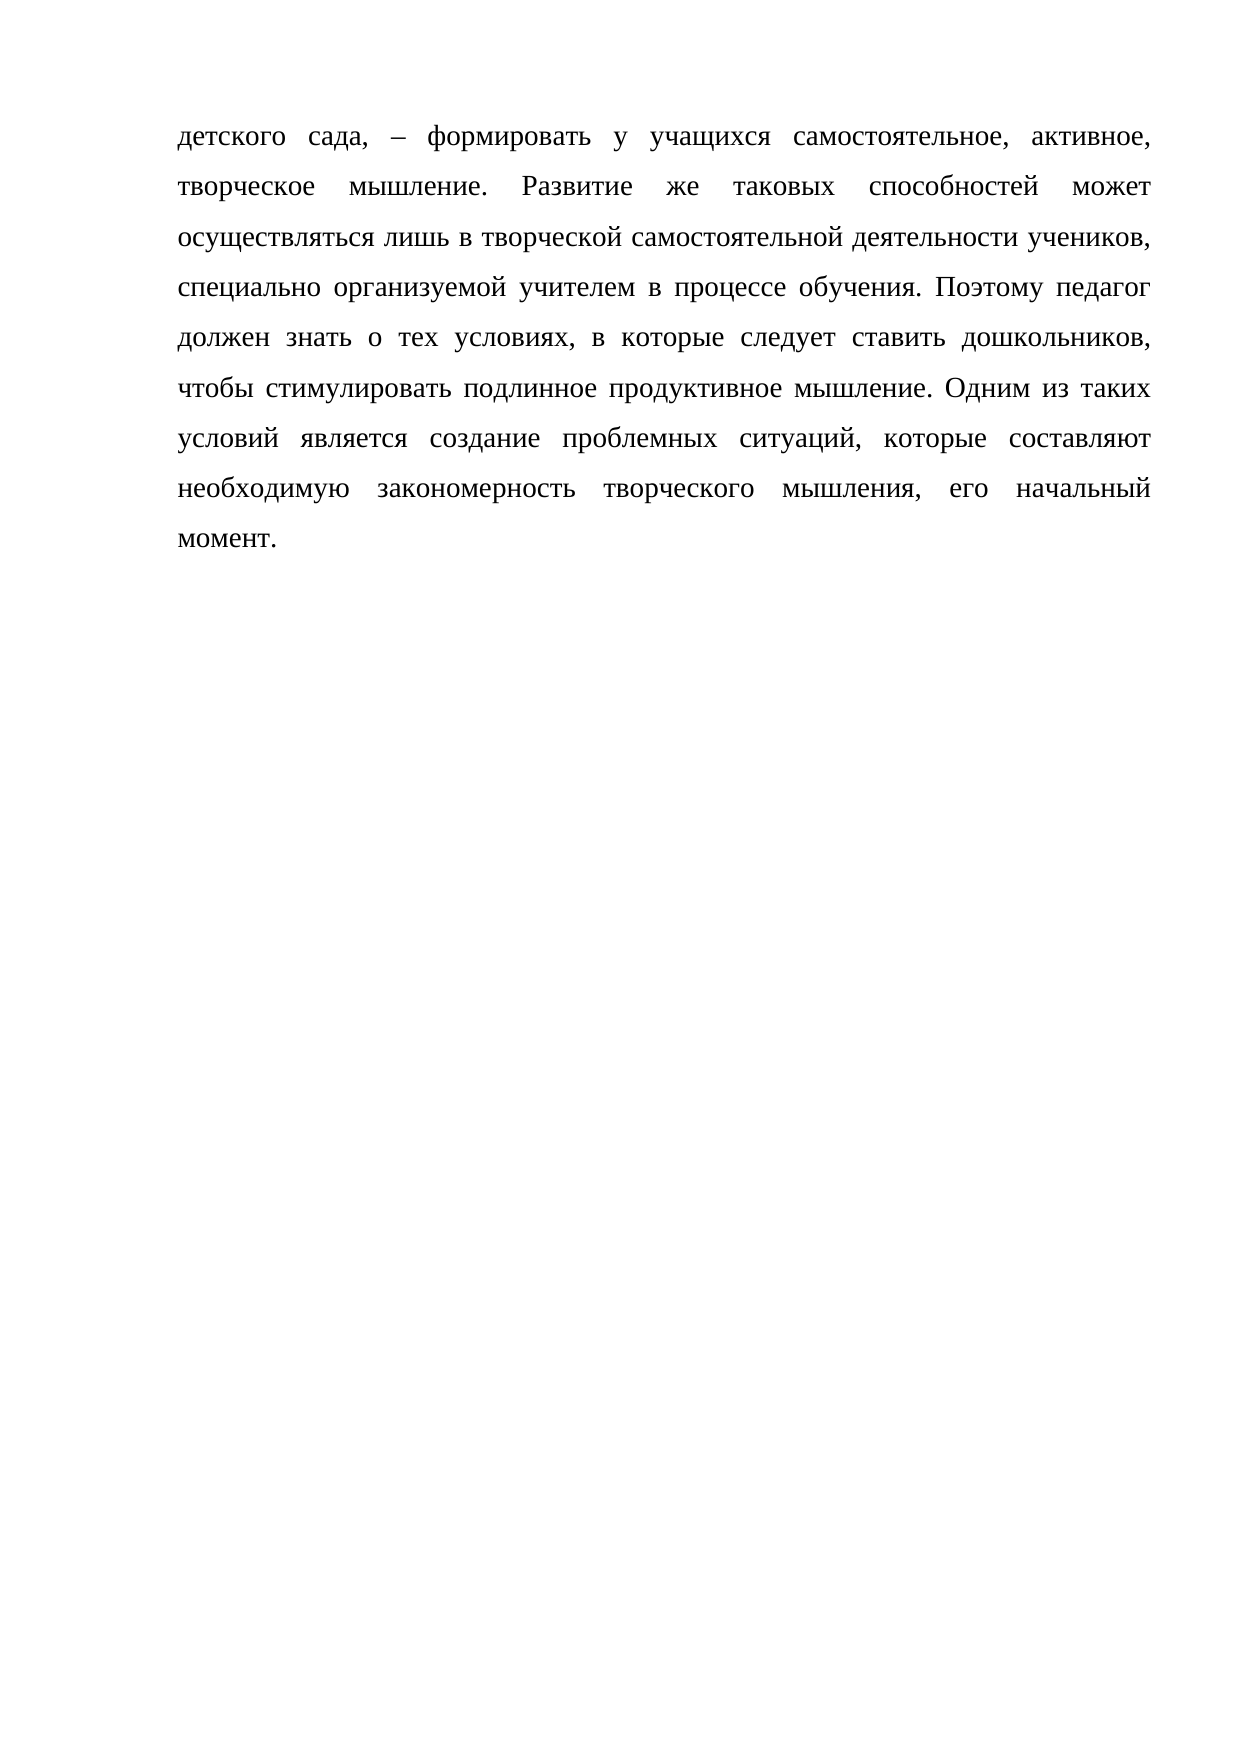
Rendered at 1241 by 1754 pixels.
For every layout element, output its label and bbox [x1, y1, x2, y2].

text [177, 118, 1152, 554]
